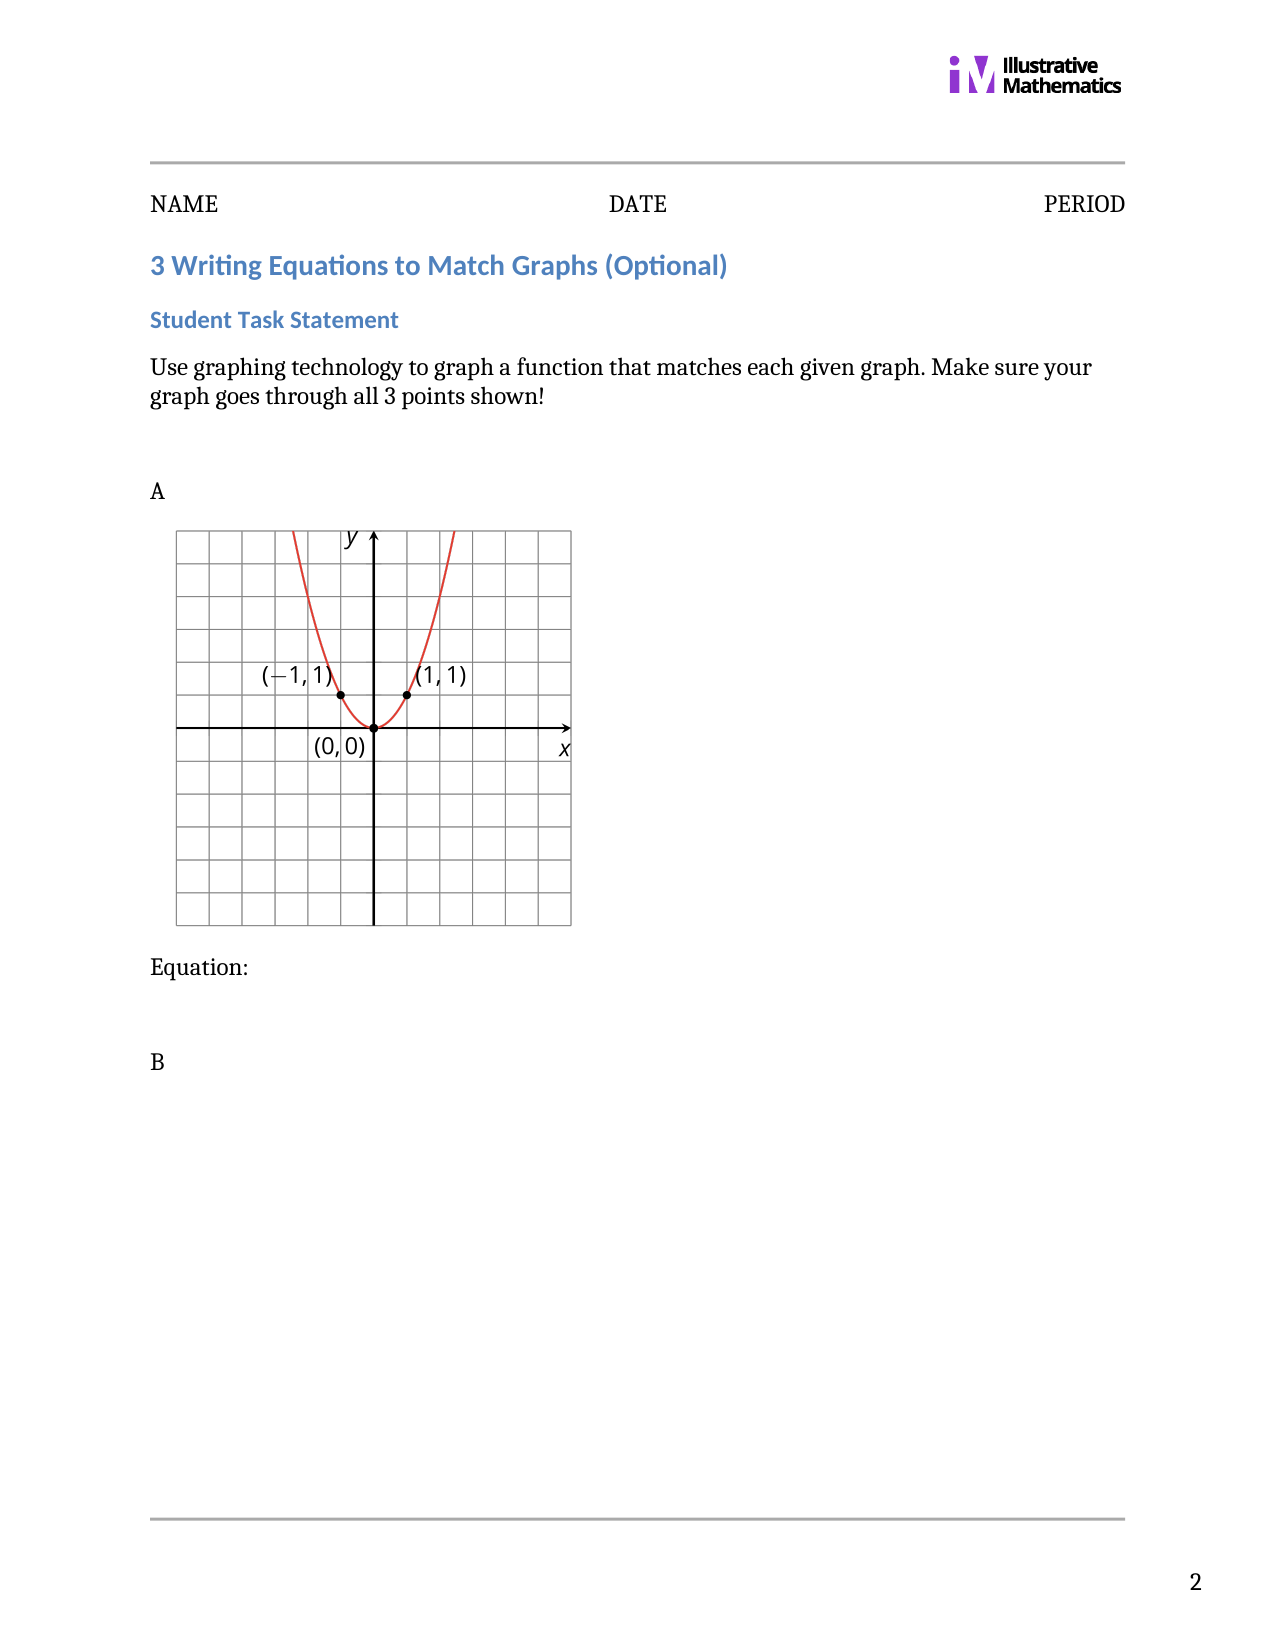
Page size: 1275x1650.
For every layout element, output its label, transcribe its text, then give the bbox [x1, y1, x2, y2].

text Use graphing technology to graph a function that matches each given graph. Make sure your graph goes through all 3 points shown! [150, 353, 1125, 411]
text B [150, 1048, 1125, 1077]
picture [949, 55, 1121, 93]
subtitle Student Task Statement [150, 304, 1125, 334]
text Equation: [150, 953, 1125, 982]
picture [168, 524, 579, 935]
text A [150, 477, 1125, 506]
subtitle 3 Writing Equations to Match Graphs (Optional) [150, 247, 1125, 283]
